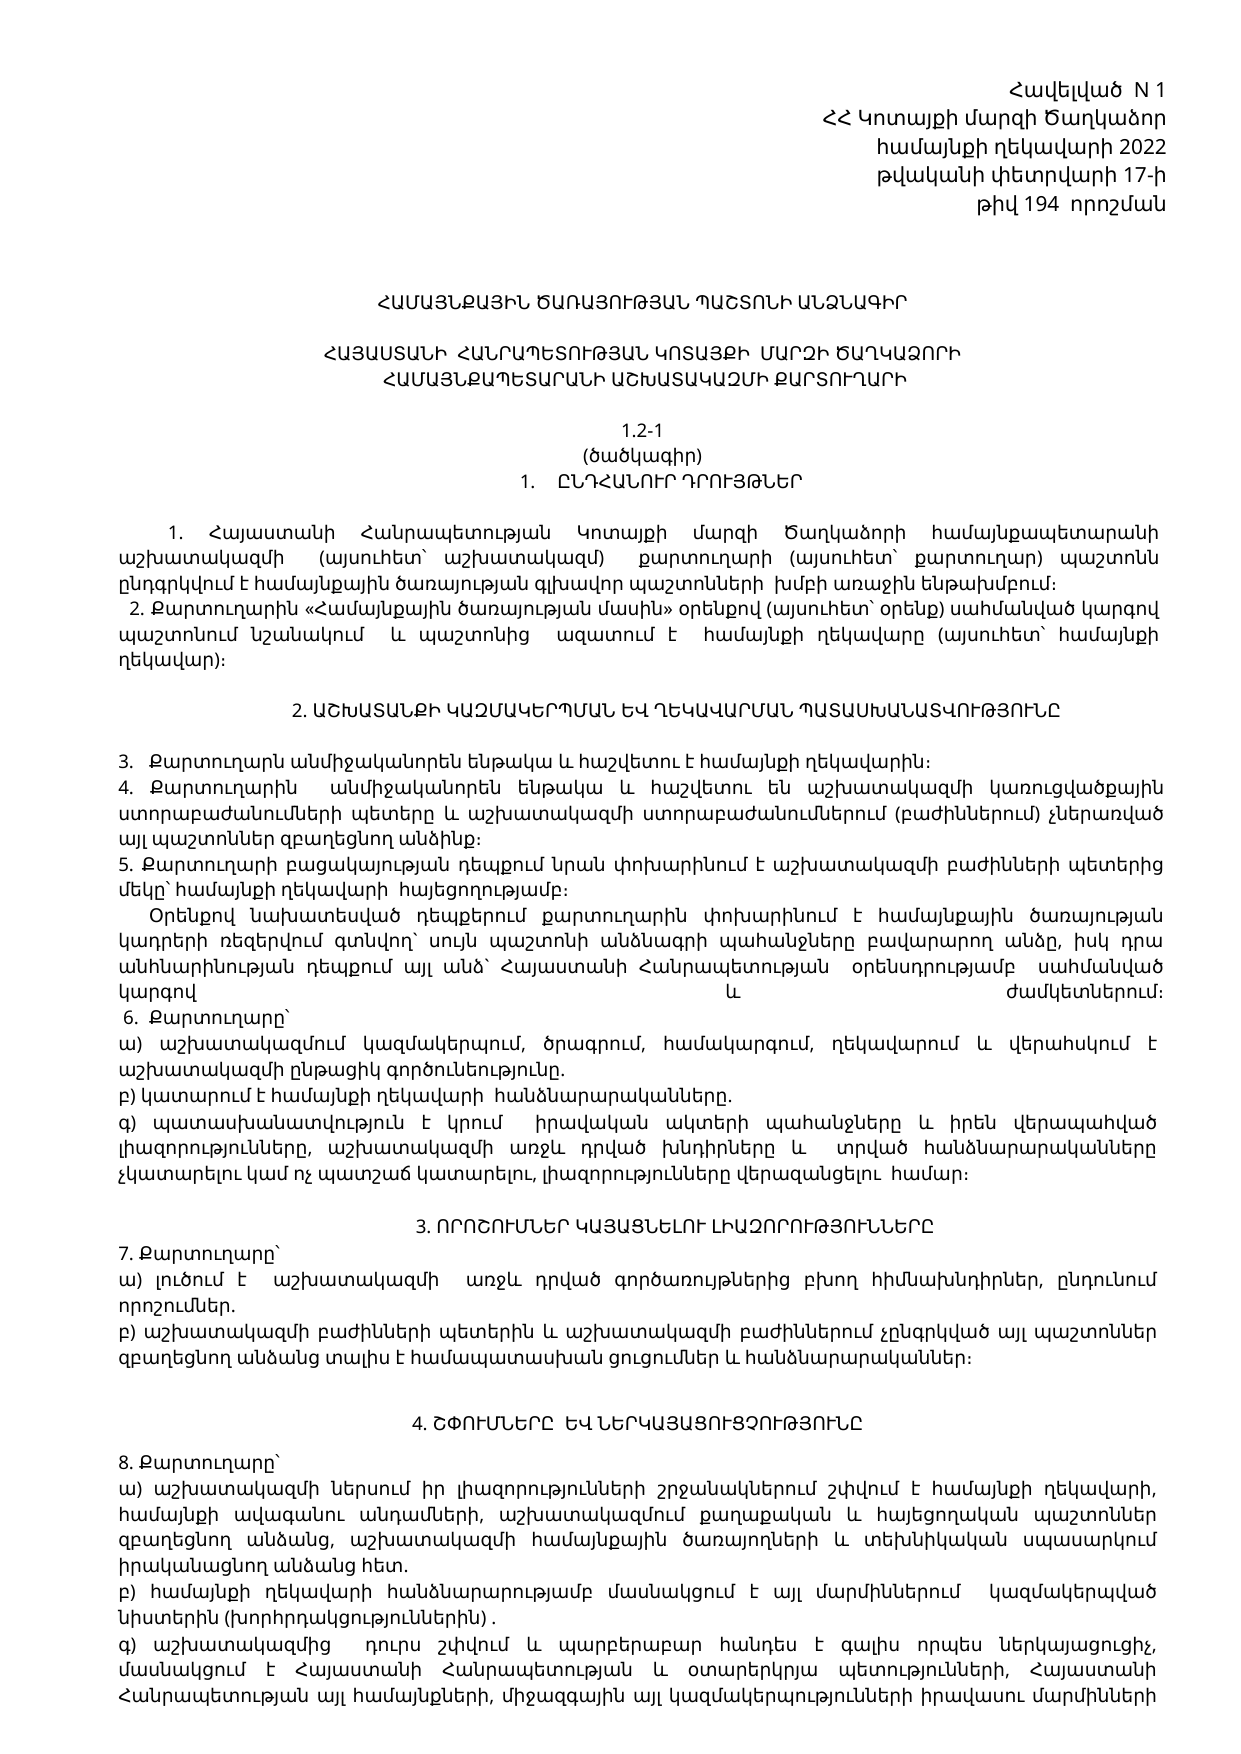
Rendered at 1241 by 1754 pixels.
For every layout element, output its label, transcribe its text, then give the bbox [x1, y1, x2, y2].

text 8. Քարտուղարը՝ [118, 1449, 1157, 1475]
text 2. Քարտուղարին «Համայնքային ծառայության մասին» օրենքով (այսուհետ՝ օրենք) սահմանված կարգով պաշտոնում նշանակում և պաշտոնից ազատում է համայնքի ղեկավարը (այսուհետ՝ համայնքի ղեկավար)։ [118, 596, 1159, 672]
text 1. Հայաստանի Հանրապետության Կոտայքի մարզի Ծաղկաձորի համայնքապետարանի աշխատակազմի (այսուհետ՝ աշխատակազմ) քարտուղարի (այսուհետ՝ քարտուղար) պաշտոնն ընդգրկվում է համայնքային ծառայության գլխավոր պաշտոնների խմբի առաջին ենթախմբում։ [118, 519, 1159, 596]
text բ) համայնքի ղեկավարի հանձնարարությամբ մասնակցում է այլ մարմիններում կազմակերպված նիստերին (խորհրդակցություններին) . [118, 1579, 1157, 1630]
text ՀԱՅԱՍՏԱՆԻ ՀԱՆՐԱՊԵՏՈՒԹՅԱՆ ԿՈՏԱՅՔԻ ՄԱՐԶԻ ԾԱՂԿԱՁՈՐԻ [118, 340, 1167, 366]
text ՀԱՄԱՅՆՔԱՊԵՏԱՐԱՆԻ ԱՇԽԱՏԱԿԱԶՄԻ ՔԱՐՏՈՒՂԱՐԻ [118, 366, 1167, 391]
text ՀԱՄԱՅՆՔԱՅԻՆ ԾԱՌԱՅՈՒԹՅԱՆ ՊԱՇՏՈՆԻ ԱՆՁՆԱԳԻՐ [118, 289, 1167, 315]
text 3. Քարտուղարն անմիջականորեն ենթակա և հաշվետու է համայնքի ղեկավարին։ [118, 749, 1164, 774]
text ա) լուծում է աշխատակազմի առջև դրված գործառույթներից բխող հիմնախնդիրներ, ընդունում որոշումներ. [118, 1266, 1157, 1317]
text ա) աշխատակազմում կազմակերպում, ծրագրում, համակարգում, ղեկավարում և վերահսկում է աշխատակազմի ընթացիկ գործունեությունը. [118, 1031, 1157, 1082]
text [118, 1631, 1157, 1707]
text գ) պատասխանատվություն է կրում իրավական ակտերի պահանջները և իրեն վերապահված լիազորությունները, աշխատակազմի առջև դրված խնդիրները և տրված հանձնարարականները չկատարելու կամ ոչ պատշաճ կատարելու, լիազորությունները վերազանցելու համար։ [118, 1109, 1157, 1186]
text 5. Քարտուղարի բացակայության դեպքում նրան փոխարինում է աշխատակազմի բաժինների պետերից մեկը՝ համայնքի ղեկավարի հայեցողությամբ։ [118, 851, 1164, 902]
text Հավելված N 1 [118, 75, 1167, 103]
text (ծածկագիր) [118, 442, 1167, 468]
text 7. Քարտուղարը՝ [118, 1240, 1157, 1265]
text Օրենքով նախատեսված դեպքերում քարտուղարին փոխարինում է համայնքային ծառայության կադրերի ռեզերվում գտնվող` սույն պաշտոնի անձնագրի պահանջները բավարարող անձը, իսկ դրա անհնարինության դեպքում այլ անձ` Հայաստանի Հանրապետության օրենսդրությամբ սահմանված կարգով և ժամկետներում։ 6. Քարտուղարը՝ [118, 902, 1164, 1029]
title համայնքի ղեկավարի 2022 թվականի փետրվարի 17-ի թիվ 194 որոշման [800, 132, 1167, 217]
text ա) աշխատակազմի ներսում իր լիազորությունների շրջանակներում շփվում է համայնքի ղեկավարի, համայնքի ավագանու անդամների, աշխատակազմում քաղաքական և հայեցողական պաշտոններ զբաղեցնող անձանց, աշխատակազմի համայնքային ծառայողների և տեխնիկական սպասարկում իրականացնող անձանց հետ. [118, 1476, 1157, 1578]
text բ) աշխատակազմի բաժինների պետերին և աշխատակազմի բաժիններում չընգրկված այլ պաշտոններ զբաղեցնող անձանց տալիս է համապատասխան ցուցումներ և հանձնարարականներ։ [118, 1318, 1157, 1369]
list ԸՆԴՀԱՆՈՒՐ ԴՐՈՒՅԹՆԵՐ [156, 468, 1167, 493]
title ՀՀ Կոտայքի մարզի Ծաղկաձոր [800, 103, 1167, 132]
text 3. ՈՐՈՇՈՒՄՆԵՐ ԿԱՅԱՑՆԵԼՈՒ ԼԻԱԶՈՐՈՒԹՅՈՒՆՆԵՐԸ [118, 1213, 1157, 1239]
text բ) կատարում է համայնքի ղեկավարի հանձնարարականները. [118, 1083, 1157, 1108]
text 4. Քարտուղարին անմիջականորեն ենթակա և հաշվետու են աշխատակազմի կառուցվածքային ստորաբաժանումների պետերը և աշխատակազմի ստորաբաժանումներում (բաժիններում) չներառված այլ պաշտոններ զբաղեցնող անձինք։ [118, 774, 1164, 851]
text 4. ՇՓՈՒՄՆԵՐԸ ԵՎ ՆԵՐԿԱՅԱՑՈՒՑՉՈՒԹՅՈՒՆԸ [118, 1410, 1157, 1435]
text 1.2-1 [118, 417, 1167, 442]
text 2. ԱՇԽԱՏԱՆՔԻ ԿԱԶՄԱԿԵՐՊՄԱՆ ԵՎ ՂԵԿԱՎԱՐՄԱՆ ՊԱՏԱՍԽԱՆԱՏՎՈՒԹՅՈՒՆԸ [118, 698, 1159, 723]
